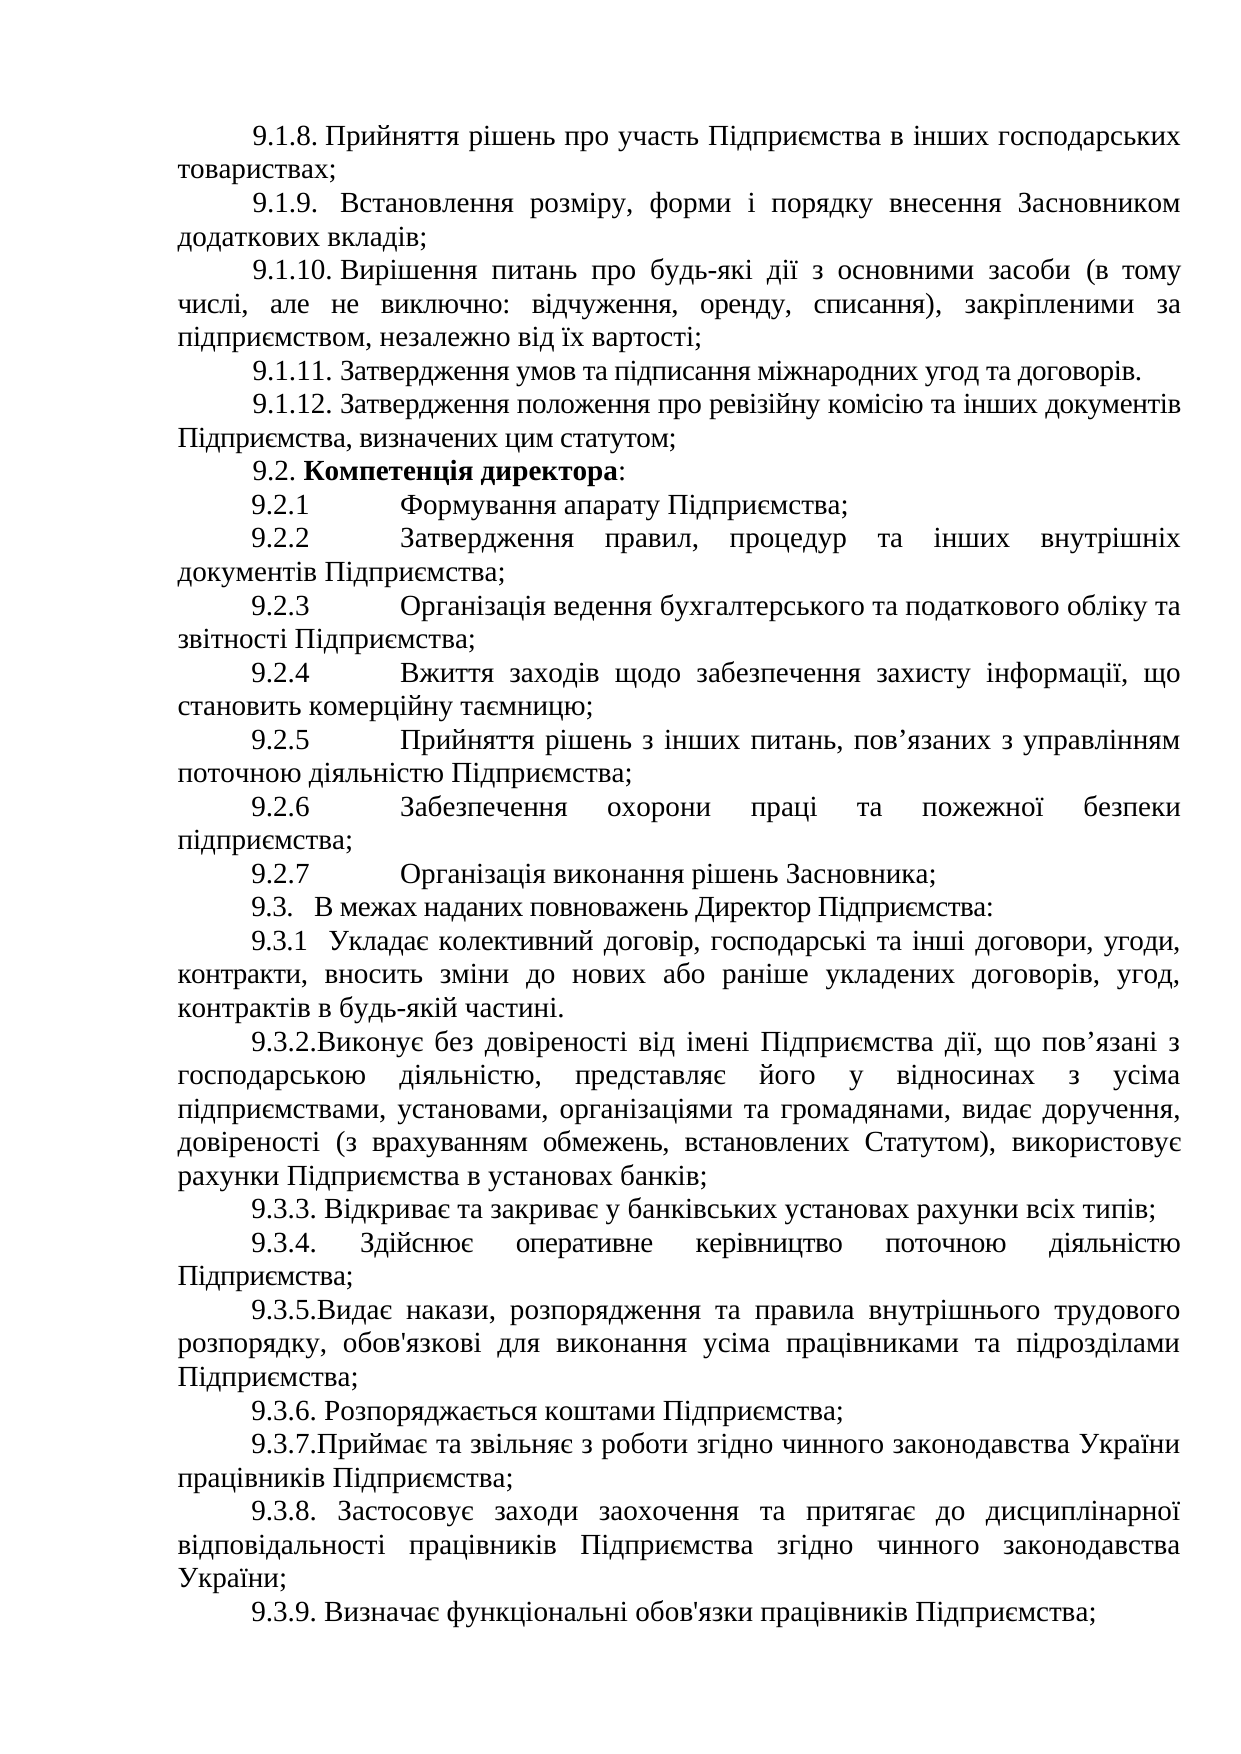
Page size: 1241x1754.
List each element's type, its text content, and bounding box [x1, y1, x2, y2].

list Прийняття рішень про участь Підприємства в інших господарських товариствах; [177, 1057, 1181, 1124]
list Прийняття рішення про припинення діяльності Підприємства, призначення ліквідаційної комісії, затвердження ліквідаційного балансу; [177, 889, 1181, 957]
list Прийняття рішень про майнову та фінансову поруку Підприємства за будь-яких третіх осіб перед будь-якими третіми особами (в тому числі комерційними банками); [177, 621, 1181, 722]
list Встановлення розміру, форми і порядку внесення Засновником додаткових вкладів; [177, 1124, 1181, 1191]
list Визначення форм контролю за діяльністю Підприємства, створення, обрання, відкликання та визначення повноважень відповідних контрольних органів; [177, 789, 1181, 889]
list Затвердження умов та підписання міжнародних угод та договорів. [177, 1292, 1181, 1326]
list Вирішення питань про будь-які дії з основними засоби (в тому числі, але не виключно: відчуження, оренду, списання), закріпленими за підприємством, незалежно від їх вартості; [177, 1191, 1181, 1292]
list Визначення основних напрямків діяльності Підприємства, затвердження його планів та звітів про їх виконання; [177, 453, 1181, 521]
text 8.4. Директор підзвітний Засновнику і організовує виконання його рішень. [177, 319, 1181, 353]
list Затвердження правил, процедур та інших внутрішніх документів Підприємства; [177, 1460, 1181, 1527]
list Організація ведення бухгалтерського та податкового обліку та звітності Підприємства; [177, 1527, 1181, 1594]
list Внесення змін до Статуту Підприємства, зміна розміру його статутного капіталу; [177, 722, 1181, 789]
text 8.3.2. Директор має право подачі від імені підприємства заяв, позовних заяв та інших документів правового характеру, підпису документів, які подаються до господарських, адміністративних, загальних судів, підпису від імені довірителя позовних заяв, апеляційних та касаційних скарг, інших процесуальних документів, які подаються до господарських, адміністративних, загальних судів. [379, 286, 1181, 319]
text 9.2. Компетенція директора: [177, 1393, 1181, 1426]
text 9. КОМПЕТЕНЦІЯ ОРГАНІВ УПРАВЛІННЯ [177, 386, 1181, 420]
list Погодження отримання кредитів в комерційних банках та позик від третіх осіб для забезпечення діяльності Підприємства, передача будь-якого майна Підприємства в заставу; [177, 521, 1181, 621]
list Прийняття рішень про утворення, реорганізацію та ліквідацію філій, представництв, інших відокремлених підрозділів Підприємства, дочірніх підприємств, затвердження їх положень та статутів; [177, 957, 1181, 1057]
list Формування апарату Підприємства; [177, 1426, 1181, 1460]
list Затвердження положення про ревізійну комісію та інших документів Підприємства, визначених цим статутом; [177, 1326, 1181, 1393]
text 9.1. До виключної компетенції Засновника належить: [177, 420, 1181, 453]
